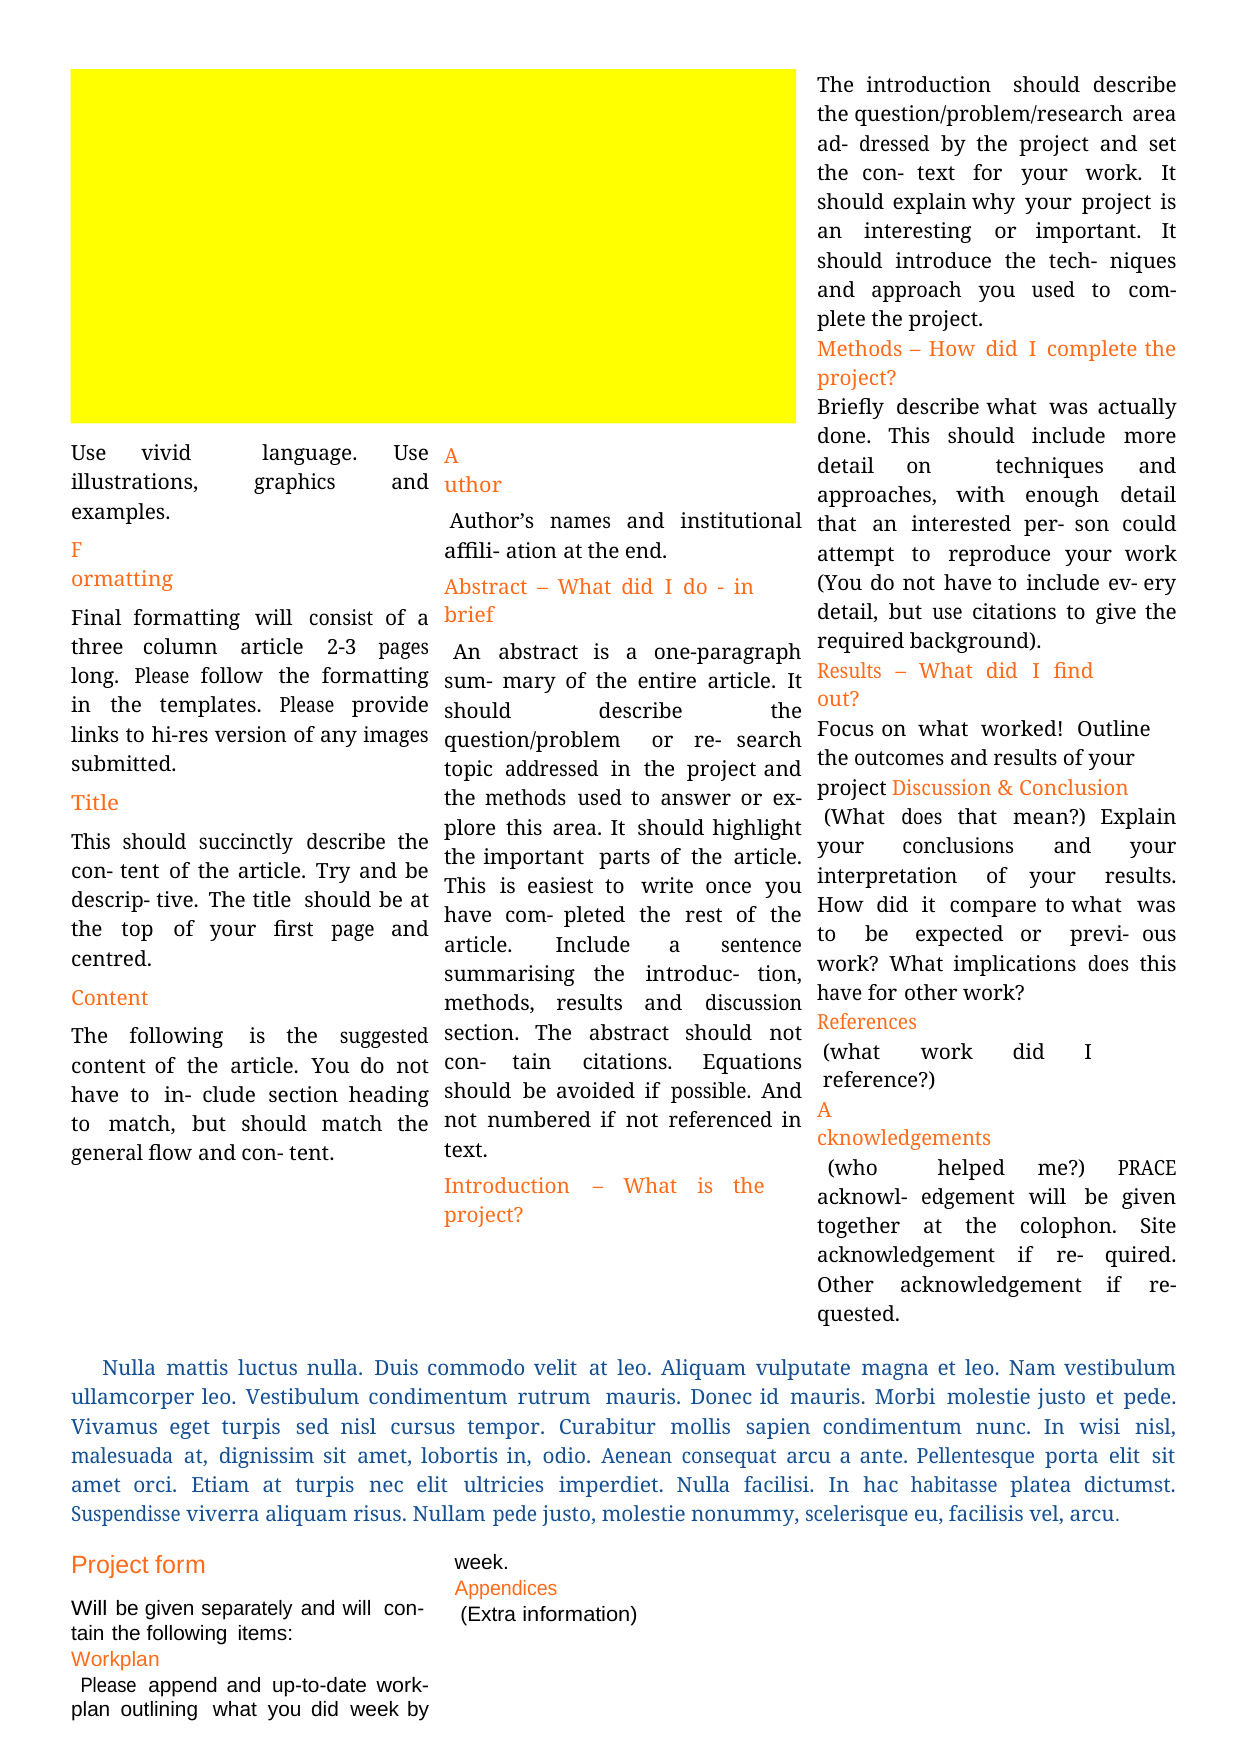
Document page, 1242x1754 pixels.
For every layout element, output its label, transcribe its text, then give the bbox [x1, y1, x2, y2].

text Will be given separately and will con- tain the following items: [71, 1596, 429, 1645]
text This should succinctly describe the con- tent of the article. Try and be descrip- tive. The title should be at the top of your first page and centred. [71, 827, 429, 972]
text An abstract is a one-paragraph sum- mary of the entire article. It should describe the question/problem or re- search topic addressed in the project and the methods used to answer or ex- plore this area. It should highlight the important parts of the article. This is easiest to write once you have com- pleted the rest of the article. Include a sentence summarising the introduc- tion, methods, results and discussion section. The abstract should not con- tain citations. Equations should be avoided if possible. And not numbered if not referenced in text. [444, 637, 802, 1163]
text Use vivid language. Use illustrations, graphics and examples. [71, 438, 429, 525]
text The introduction should describe the question/problem/research area ad- dressed by the project and set the con- text for your work. It should explain why your project is an interesting or important. It should introduce the tech- niques and approach you used to com- plete the project. [817, 70, 1176, 333]
text Author [444, 442, 513, 498]
text The following is the suggested content of the article. You do not have to in- clude section heading to match, but should match the general flow and con- tent. [71, 1021, 429, 1167]
text Content [71, 983, 148, 1011]
text (Extra information) [460, 1602, 1018, 1623]
text Project form [71, 1550, 211, 1579]
text Nulla mattis luctus nulla. Duis commodo velit at leo. Aliquam vulputate magna et leo. Nam vestibulum ullamcorper leo. Vestibulum condimentum rutrum mauris. Donec id mauris. Morbi molestie justo et pede. Vivamus eget turpis sed nisl cursus tempor. Curabitur mollis sapien condimentum nunc. In wisi nisl, malesuada at, dignissim sit amet, lobortis in, odio. Aenean consequat arcu a ante. Pellentesque porta elit sit amet orci. Etiam at turpis nec elit ultricies imperdiet. Nulla facilisi. In hac habitasse platea dictumst. Suspendisse viverra aliquam risus. Nullam pede justo, molestie nonummy, scelerisque eu, facilisis vel, arcu. [71, 1353, 1176, 1528]
text Please append and up-to-date work- plan outlining what you did week by week. [71, 1673, 429, 1721]
text Title [71, 788, 119, 816]
text Briefly describe what was actually done. This should include more detail on techniques and approaches, with enough detail that an interested per- son could attempt to reproduce your work (You do not have to include ev- ery detail, but use citations to give the required background). [817, 392, 1176, 655]
text Methods – How did I complete the project? [817, 334, 1176, 391]
text Introduction – What is the project? [444, 1171, 764, 1228]
text Formatting [71, 536, 178, 592]
text Author’s names and institutional affili- ation at the end. [444, 506, 802, 564]
text Please append and up-to-date work- plan outlining what you did week by week. [454, 1550, 1187, 1574]
text References [817, 1007, 922, 1036]
text Appendices [454, 1576, 938, 1600]
text Final formatting will consist of a three column article 2-3 pages long. Please follow the formatting in the templates. Please provide links to hi-res version of any images submitted. [71, 603, 429, 778]
text Results – What did I find out? [817, 656, 1093, 713]
text Abstract – What did I do - in brief [444, 572, 754, 629]
text (what work did I reference?) [823, 1037, 1092, 1094]
text (What does that mean?) Explain your conclusions and your interpretation of your results. How did it compare to what was to be expected or previ- ous work? What implications does this have for other work? [817, 802, 1176, 1006]
text Focus on what worked! Outline the outcomes and results of your project Discussion & Conclusion [817, 714, 1176, 801]
text (who helped me?) PRACE acknowl- edgement will be given together at the colophon. Site acknowledgement if re- quired. Other acknowledgement if re- quested. [817, 1153, 1176, 1327]
text Acknowledgements [817, 1095, 1000, 1152]
text Workplan [71, 1647, 166, 1671]
